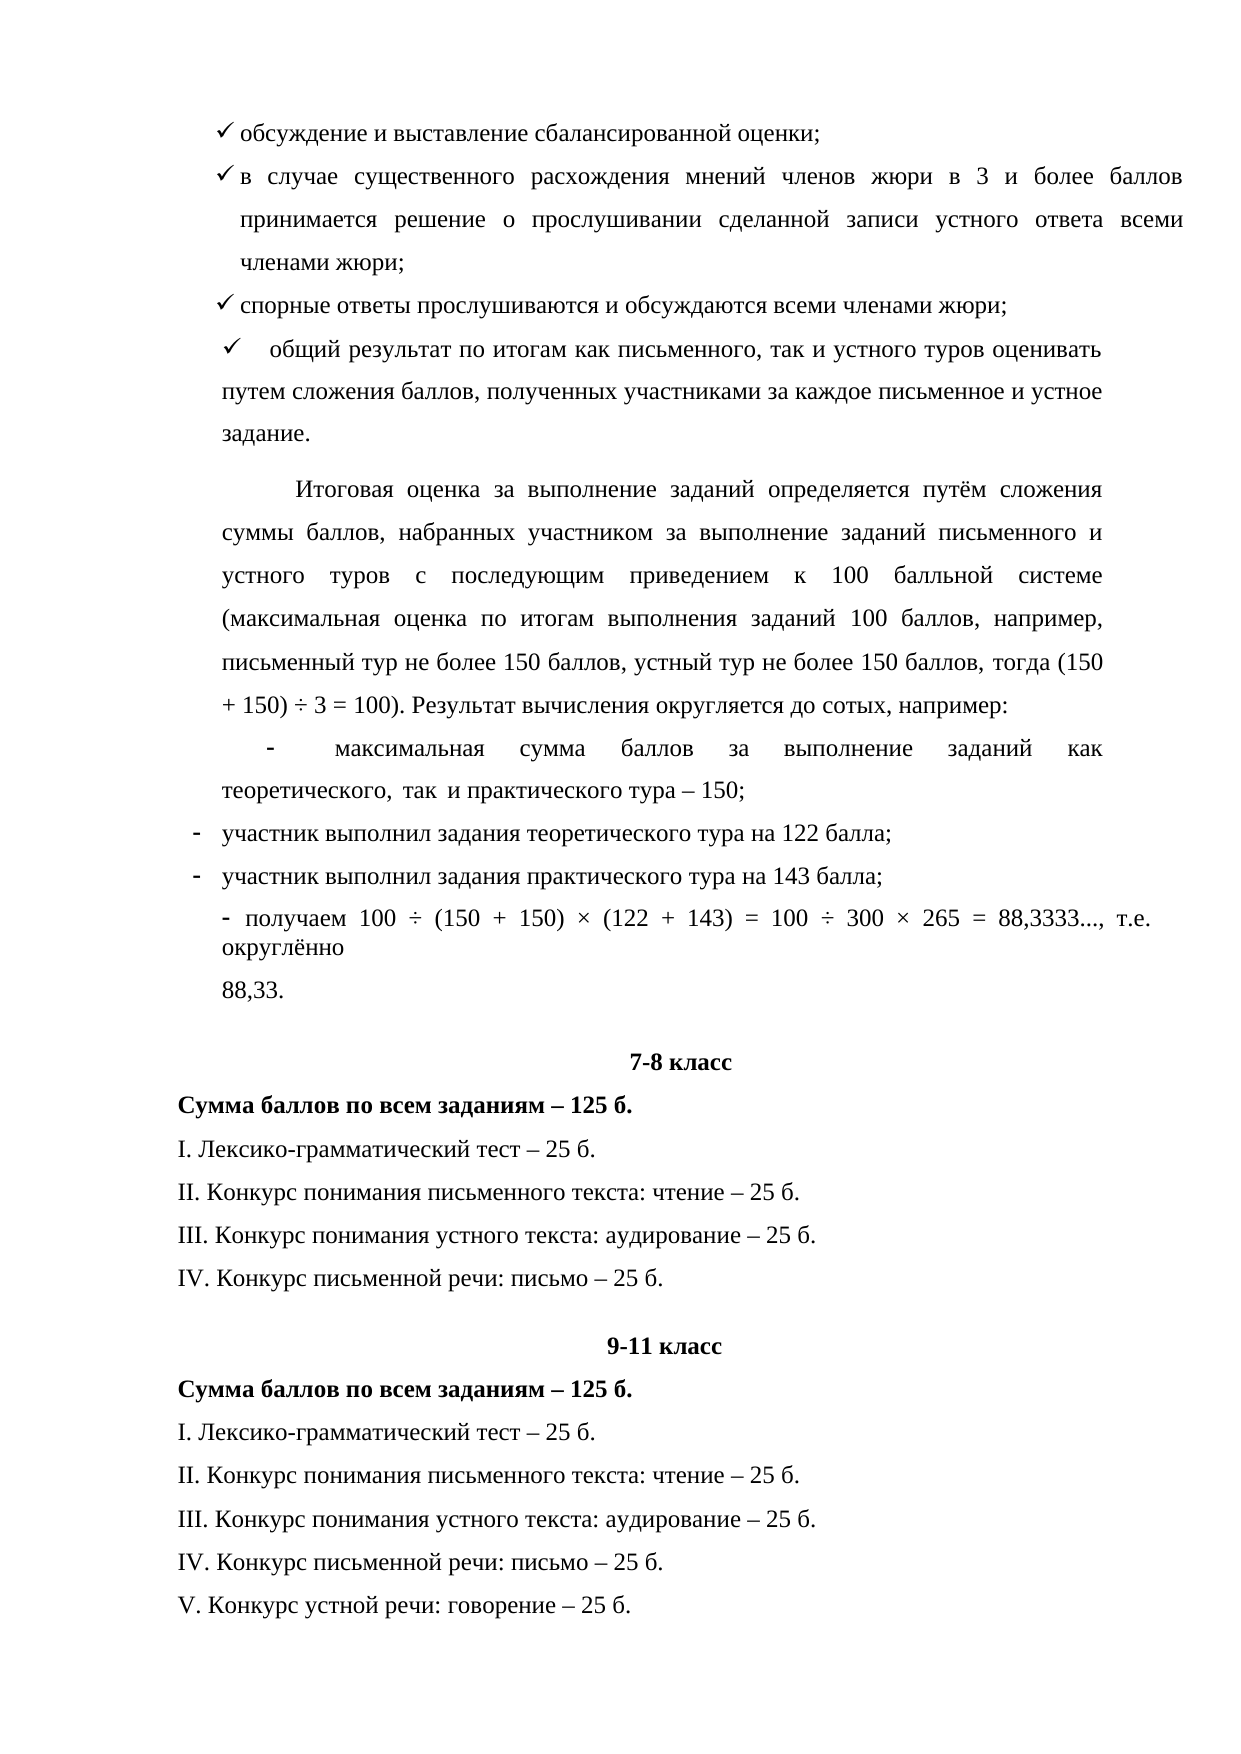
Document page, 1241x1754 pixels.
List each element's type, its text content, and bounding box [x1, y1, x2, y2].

text V. Конкурс устной речи: говорение – 25 б. [177, 1590, 1152, 1619]
list участник выполнил задания практического тура на 143 балла; [192, 861, 1152, 889]
list в случае существенного расхождения мнений членов жюри в 3 и более баллов принимается решение о прослушивании сделанной записи устного ответа всеми членами жюри; [215, 161, 1184, 276]
text Сумма баллов по всем заданиям – 125 б. [177, 1374, 1152, 1403]
text IV. Конкурс письменной речи: письмо – 25 б. [177, 1263, 1184, 1292]
list обсуждение и выставление сбалансированной оценки; [215, 118, 1184, 147]
list спорные ответы прослушиваются и обсуждаются всеми членами жюри; [215, 291, 1184, 319]
text II. Конкурс понимания письменного текста: чтение – 25 б. [177, 1177, 1184, 1206]
text 9-11 класс [177, 1331, 1152, 1360]
text I. Лексико-грамматический тест – 25 б. [177, 1134, 1184, 1162]
list общий результат по итогам как письменного, так и устного туров оценивать путем сложения баллов, полученных участниками за каждое письменное и устное задание. [222, 334, 1102, 447]
text II. Конкурс понимания письменного текста: чтение – 25 б. [177, 1461, 1152, 1489]
list максимальная сумма баллов за выполнение заданий как теоретического, так и практического тура – 150; [222, 733, 1103, 804]
text  получаем 100 ÷ (150 + 150) × (122 + 143) = 100 ÷ 300 × 265 = 88,3333..., т.е. округлённо [222, 903, 1152, 961]
text 7-8 класс [177, 1047, 1184, 1076]
text III. Конкурс понимания устного текста: аудирование – 25 б. [177, 1220, 1184, 1249]
list участник выполнил задания теоретического тура на 122 балла; [192, 818, 1152, 846]
text IV. Конкурс письменной речи: письмо – 25 б. [177, 1547, 1152, 1576]
text 88,33. [222, 976, 1152, 1004]
text Сумма баллов по всем заданиям – 125 б. [177, 1091, 1184, 1119]
text Итоговая оценка за выполнение заданий определяется путём сложения суммы баллов, набранных участником за выполнение заданий письменного и устного туров с последующим приведением к 100 балльной системе (максимальная оценка по итогам выполнения заданий 100 баллов, например, письменный тур не более 150 баллов, устный тур не более 150 баллов, тогда (150 + 150) ÷ 3 = 100). Результат вычисления округляется до сотых, например: [222, 474, 1103, 718]
text I. Лексико-грамматический тест – 25 б. [177, 1417, 1152, 1446]
text III. Конкурс понимания устного текста: аудирование – 25 б. [177, 1504, 1152, 1532]
